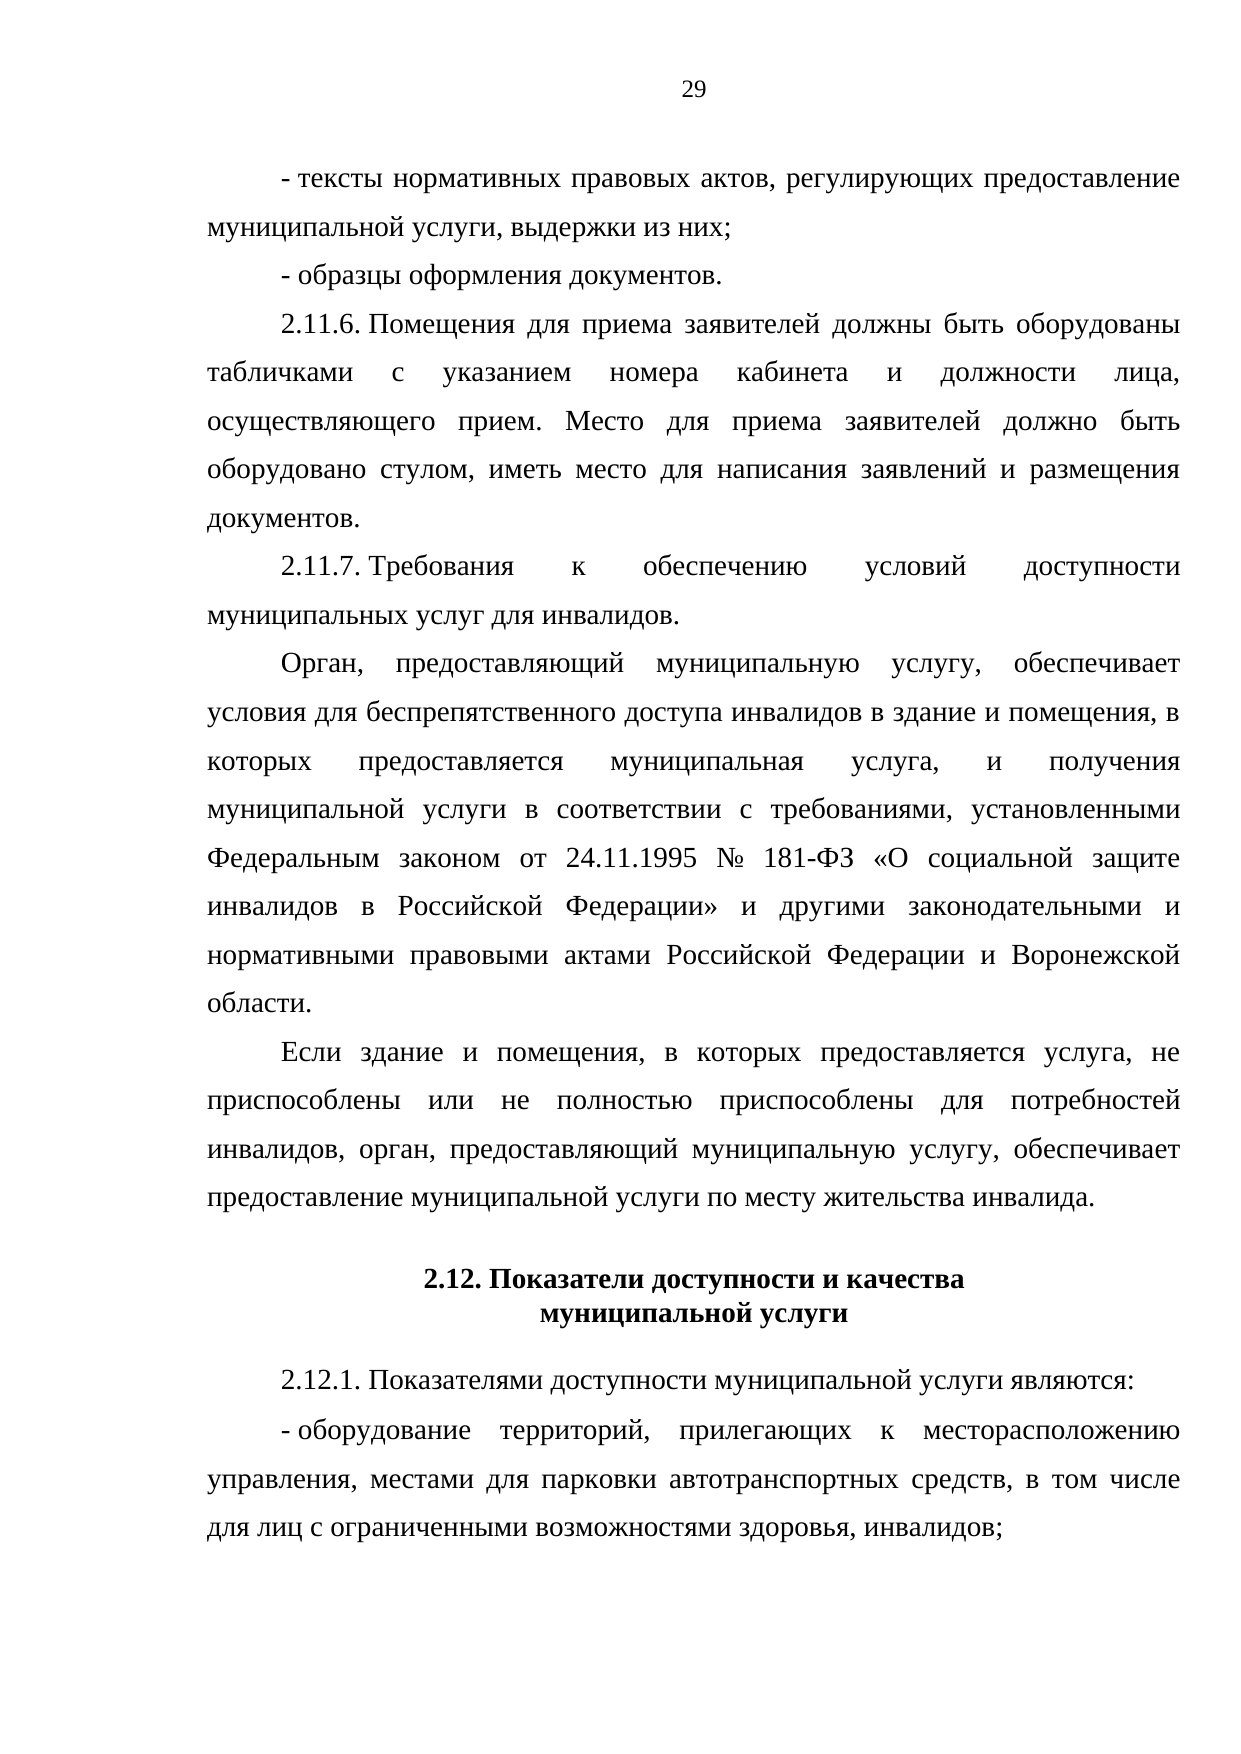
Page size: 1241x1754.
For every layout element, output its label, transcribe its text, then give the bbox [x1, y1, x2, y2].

text - оборудование территорий, прилегающих к месторасположению управления, местами для парковки автотранспортных средств, в том числе для лиц с ограниченными возможностями здоровья, инвалидов; [207, 1412, 1181, 1543]
text - тексты нормативных правовых актов, регулирующих предоставление муниципальной услуги, выдержки из них; [207, 160, 1181, 242]
text муниципальной услуги [207, 1295, 1181, 1329]
text - образцы оформления документов. [207, 257, 1181, 291]
text 2.11.7. Требования к обеспечению условий доступности муниципальных услуг для инвалидов. [207, 548, 1181, 631]
text Если здание и помещения, в которых предоставляется услуга, не приспособлены или не полностью приспособлены для потребностей инвалидов, орган, предоставляющий муниципальную услугу, обеспечивает предоставление муниципальной услуги по месту жительства инвалида. [207, 1034, 1181, 1213]
text Орган, предоставляющий муниципальную услугу, обеспечивает условия для беспрепятственного доступа инвалидов в здание и помещения, в которых предоставляется муниципальная услуга, и получения муниципальной услуги в соответствии с требованиями, установленными Федеральным законом от 24.11.1995 № 181-ФЗ «О социальной защите инвалидов в Российской Федерации» и другими законодательными и нормативными правовыми актами Российской Федерации и Воронежской области. [207, 646, 1181, 1019]
text 2.12. Показатели доступности и качества [207, 1262, 1181, 1295]
text 2.11.6. Помещения для приема заявителей должны быть оборудованы табличками с указанием номера кабинета и должности лица, осуществляющего прием. Место для приема заявителей должно быть оборудовано стулом, иметь место для написания заявлений и размещения документов. [207, 306, 1181, 533]
text 2.12.1. Показателями доступности муниципальной услуги являются: [207, 1362, 1181, 1396]
